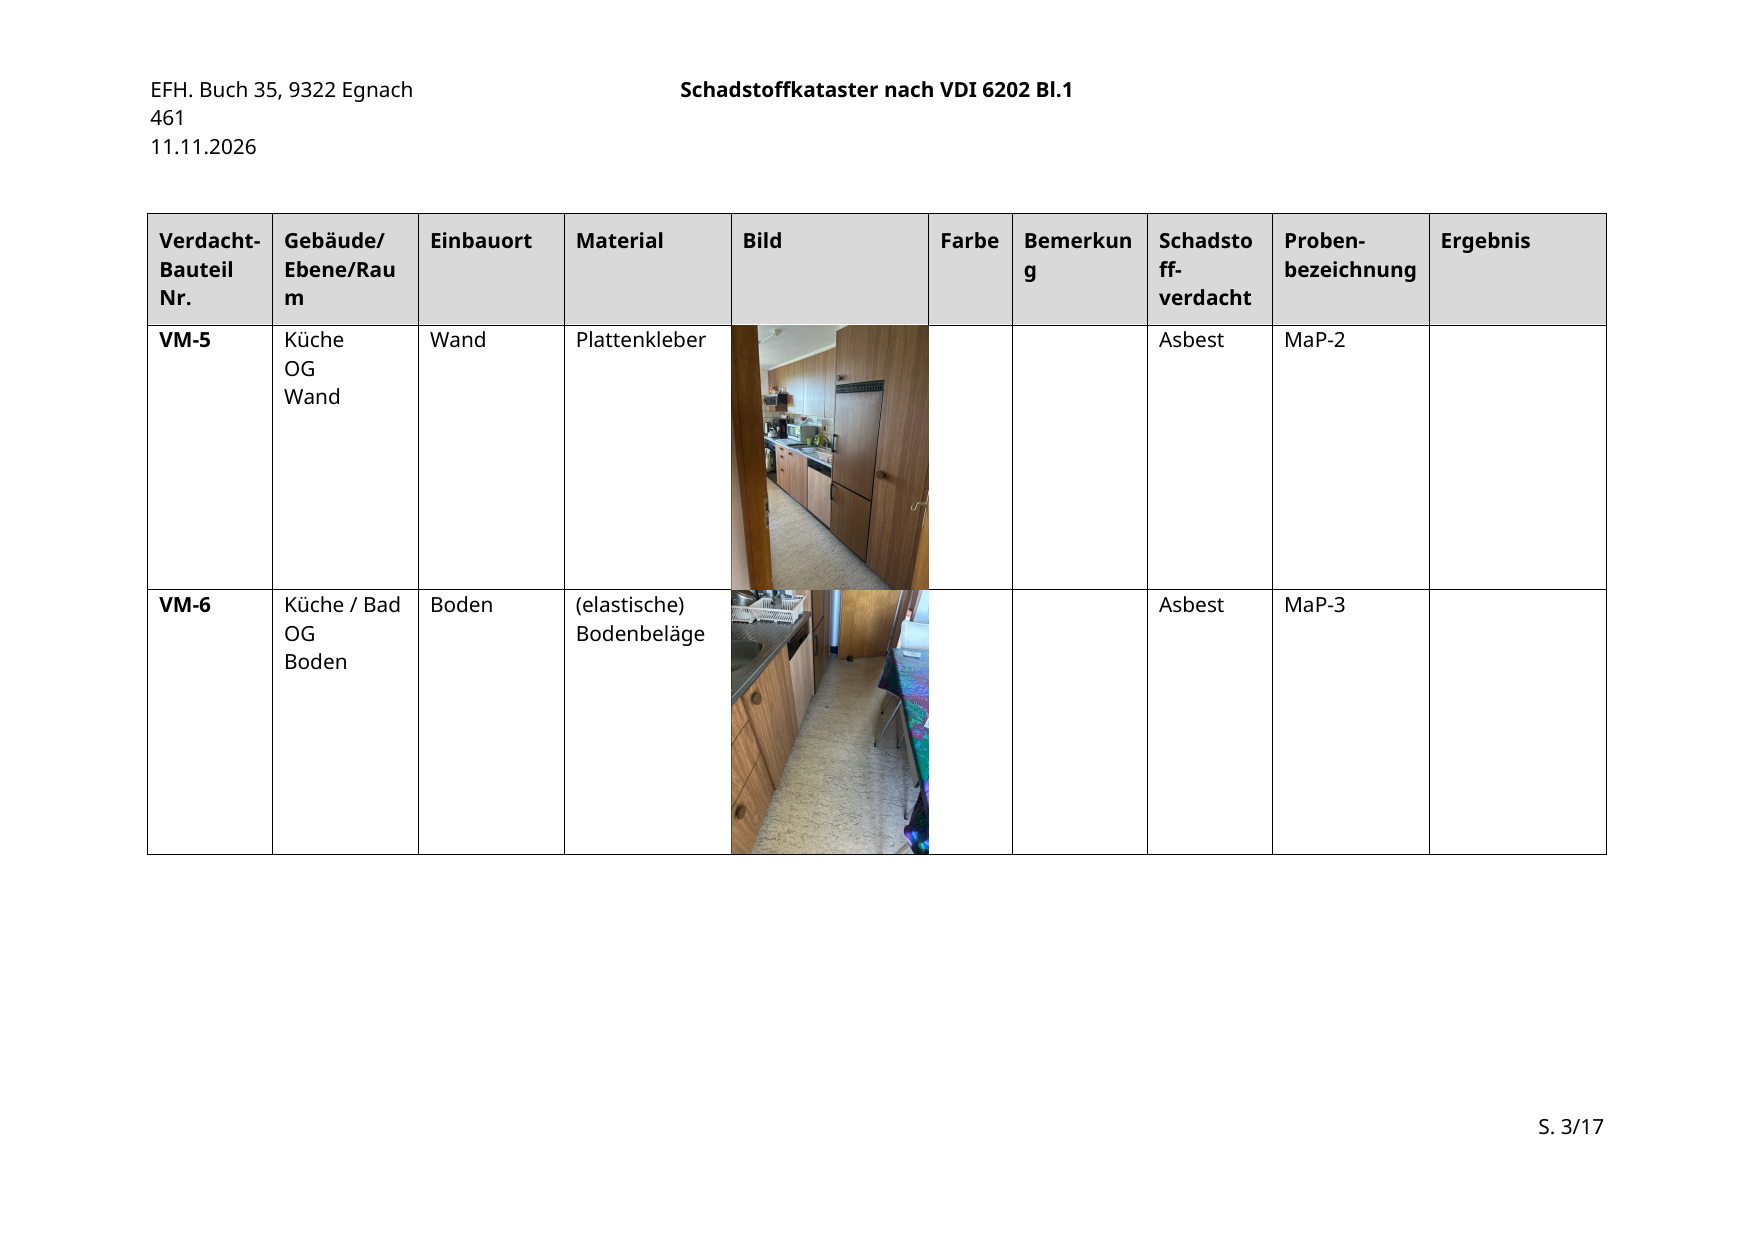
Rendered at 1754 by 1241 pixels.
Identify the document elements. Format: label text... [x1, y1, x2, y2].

table_cell Asbest [1148, 590, 1272, 854]
table_cell [929, 590, 1012, 854]
table_cell Küche / Bad OG Boden [273, 590, 418, 854]
table_header Material [565, 214, 731, 324]
table_cell (elastische) Bodenbeläge [565, 590, 731, 854]
table_cell Boden [419, 590, 564, 854]
table_cell VM-6 [148, 590, 272, 854]
table_cell [1430, 590, 1606, 854]
table_cell Küche OG Wand [273, 326, 418, 589]
table_cell VM-5 [148, 326, 272, 589]
table_cell MaP-3 [1273, 590, 1429, 854]
table_cell Asbest [1148, 326, 1272, 589]
table_header Ergebnis [1430, 214, 1606, 324]
table_cell [1013, 326, 1147, 589]
table_header Verdacht-Bauteil Nr. [148, 214, 272, 324]
table_cell [929, 326, 1012, 589]
table_header Bild [732, 214, 928, 324]
table_header Gebäude/ Ebene/Raum [273, 214, 418, 324]
table_cell [1013, 590, 1147, 854]
table_cell [1430, 326, 1606, 589]
table_header Schadstoff-verdacht [1148, 214, 1272, 324]
table_header Farbe [929, 214, 1012, 324]
picture [731, 325, 929, 854]
table_cell Plattenkleber [565, 326, 731, 589]
table_header Einbauort [419, 214, 564, 324]
table_header Proben-bezeichnung [1273, 214, 1429, 324]
table_cell Wand [419, 326, 564, 589]
table_header Bemerkung [1013, 214, 1147, 324]
table_cell MaP-2 [1273, 326, 1429, 589]
